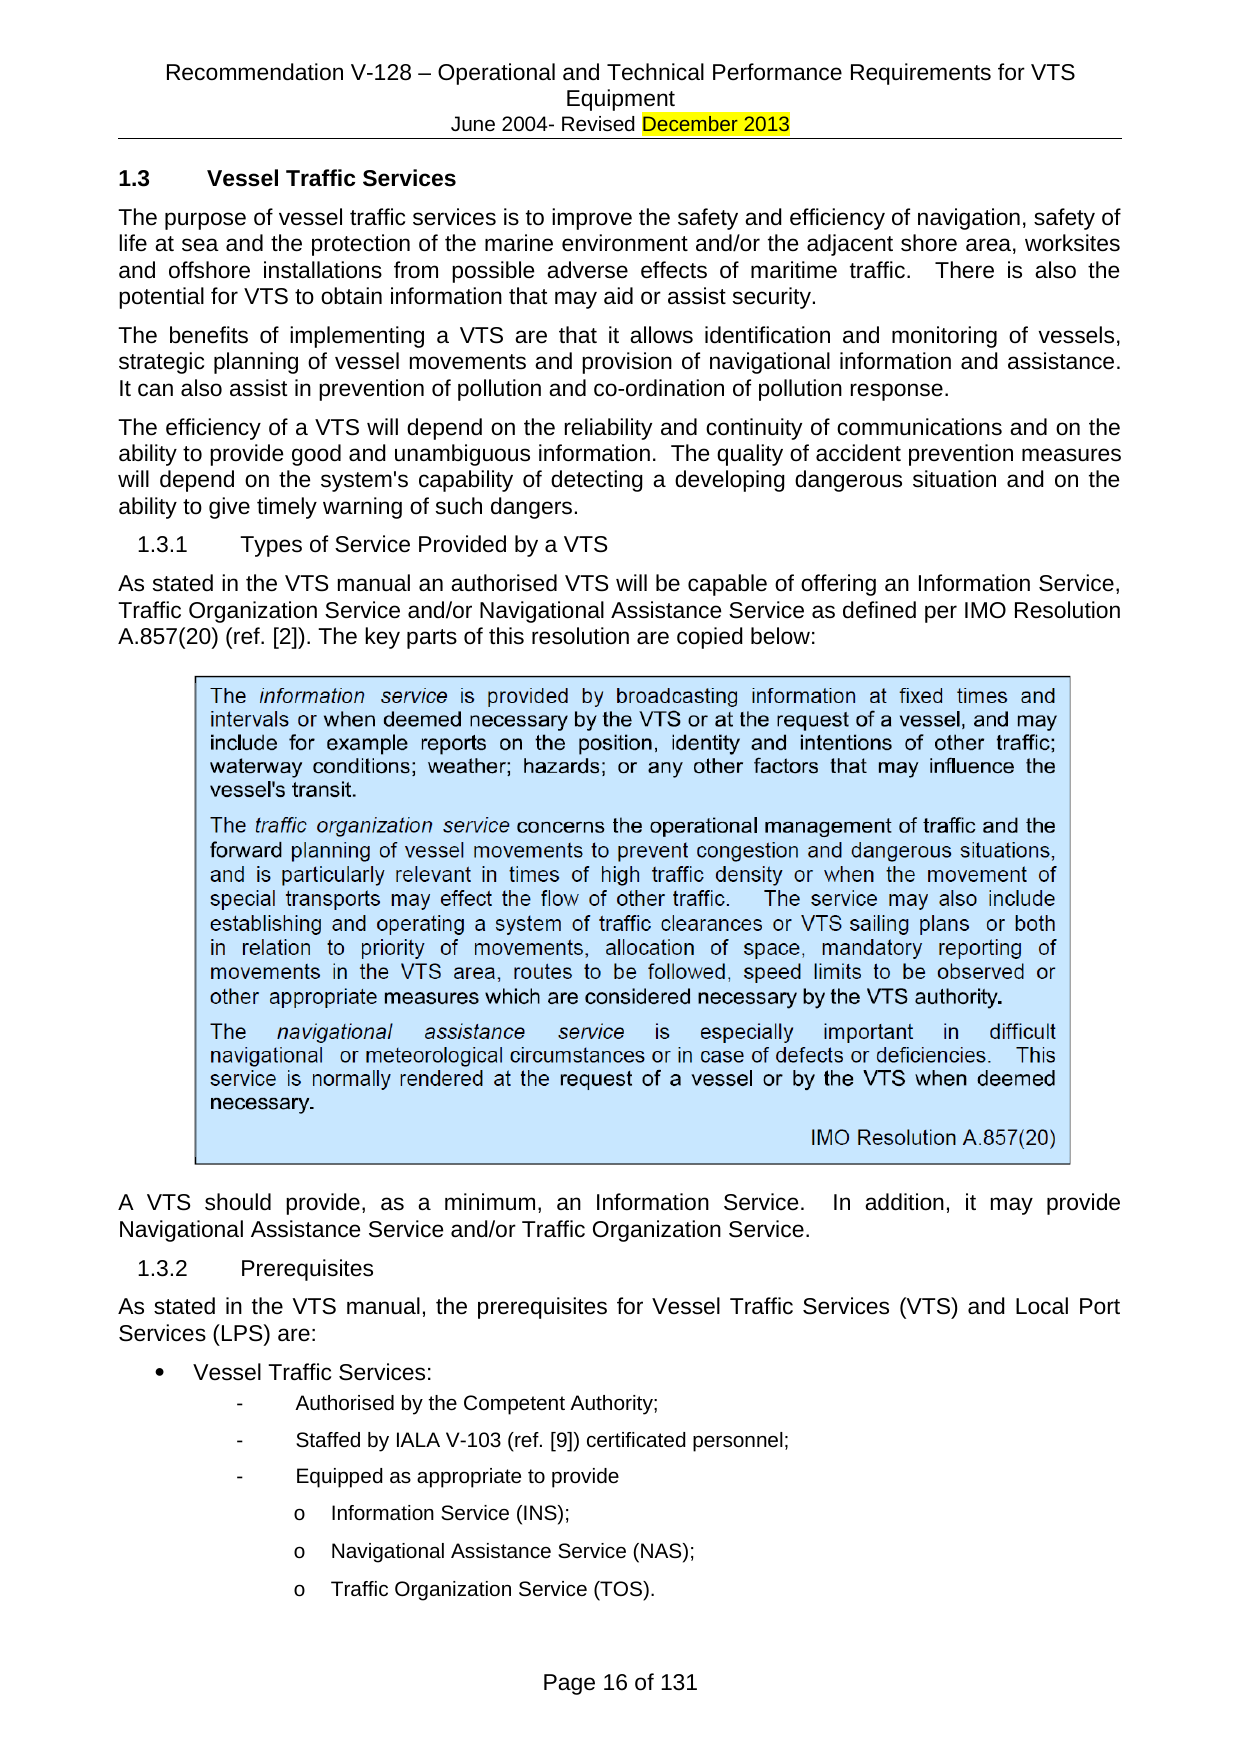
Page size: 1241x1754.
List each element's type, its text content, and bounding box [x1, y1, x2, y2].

text The benefits of implementing a VTS are that it allows identification and monitoring of vessels, strategic planning of vessel movements and provision of navigational information and assistance. It can also assist in prevention of pollution and co-ordination of pollution response. [118, 322, 1122, 401]
text A VTS should provide, as a minimum, an Information Service. In addition, it may provide Navigational Assistance Service and/or Traffic Organization Service. [118, 1189, 1122, 1242]
text Staffed by IALA V-103 (ref. [9]) certificated personnel; [236, 1428, 1122, 1452]
text Authorised by the Competent Authority; [236, 1391, 1122, 1415]
list Information Service (INS); [293, 1501, 1122, 1526]
text As stated in the VTS manual an authorised VTS will be capable of offering an Information Service, Traffic Organization Service and/or Navigational Assistance Service as defined per IMO Resolution A.857(20) (ref. [2]). The key parts of this resolution are copied below: [118, 570, 1122, 649]
list Navigational Assistance Service (NAS); [293, 1539, 1122, 1565]
text The efficiency of a VTS will depend on the reliability and continuity of communications and on the ability to provide good and unambiguous information. The quality of accident prevention measures will depend on the system's capability of detecting a developing dangerous situation and on the ability to give timely warning of such dangers. [118, 413, 1122, 519]
text Vessel Traffic Services: [156, 1358, 1122, 1385]
text As stated in the VTS manual, the prerequisites for Vessel Traffic Services (VTS) and Local Port Services (LPS) are: [118, 1293, 1122, 1346]
subtitle Prerequisites [137, 1254, 1122, 1281]
subtitle Vessel Traffic Services [118, 165, 1122, 192]
list Traffic Organization Service (TOS). [293, 1577, 1122, 1603]
text Equipped as appropriate to provide [236, 1464, 1122, 1488]
subtitle Types of Service Provided by a VTS [137, 531, 1122, 558]
text The purpose of vessel traffic services is to improve the safety and efficiency of navigation, safety of life at sea and the protection of the marine environment and/or the adjacent shore area, worksites and offshore installations from possible adverse effects of maritime traffic. There is also the potential for VTS to obtain information that may aid or assist security. [118, 204, 1122, 309]
